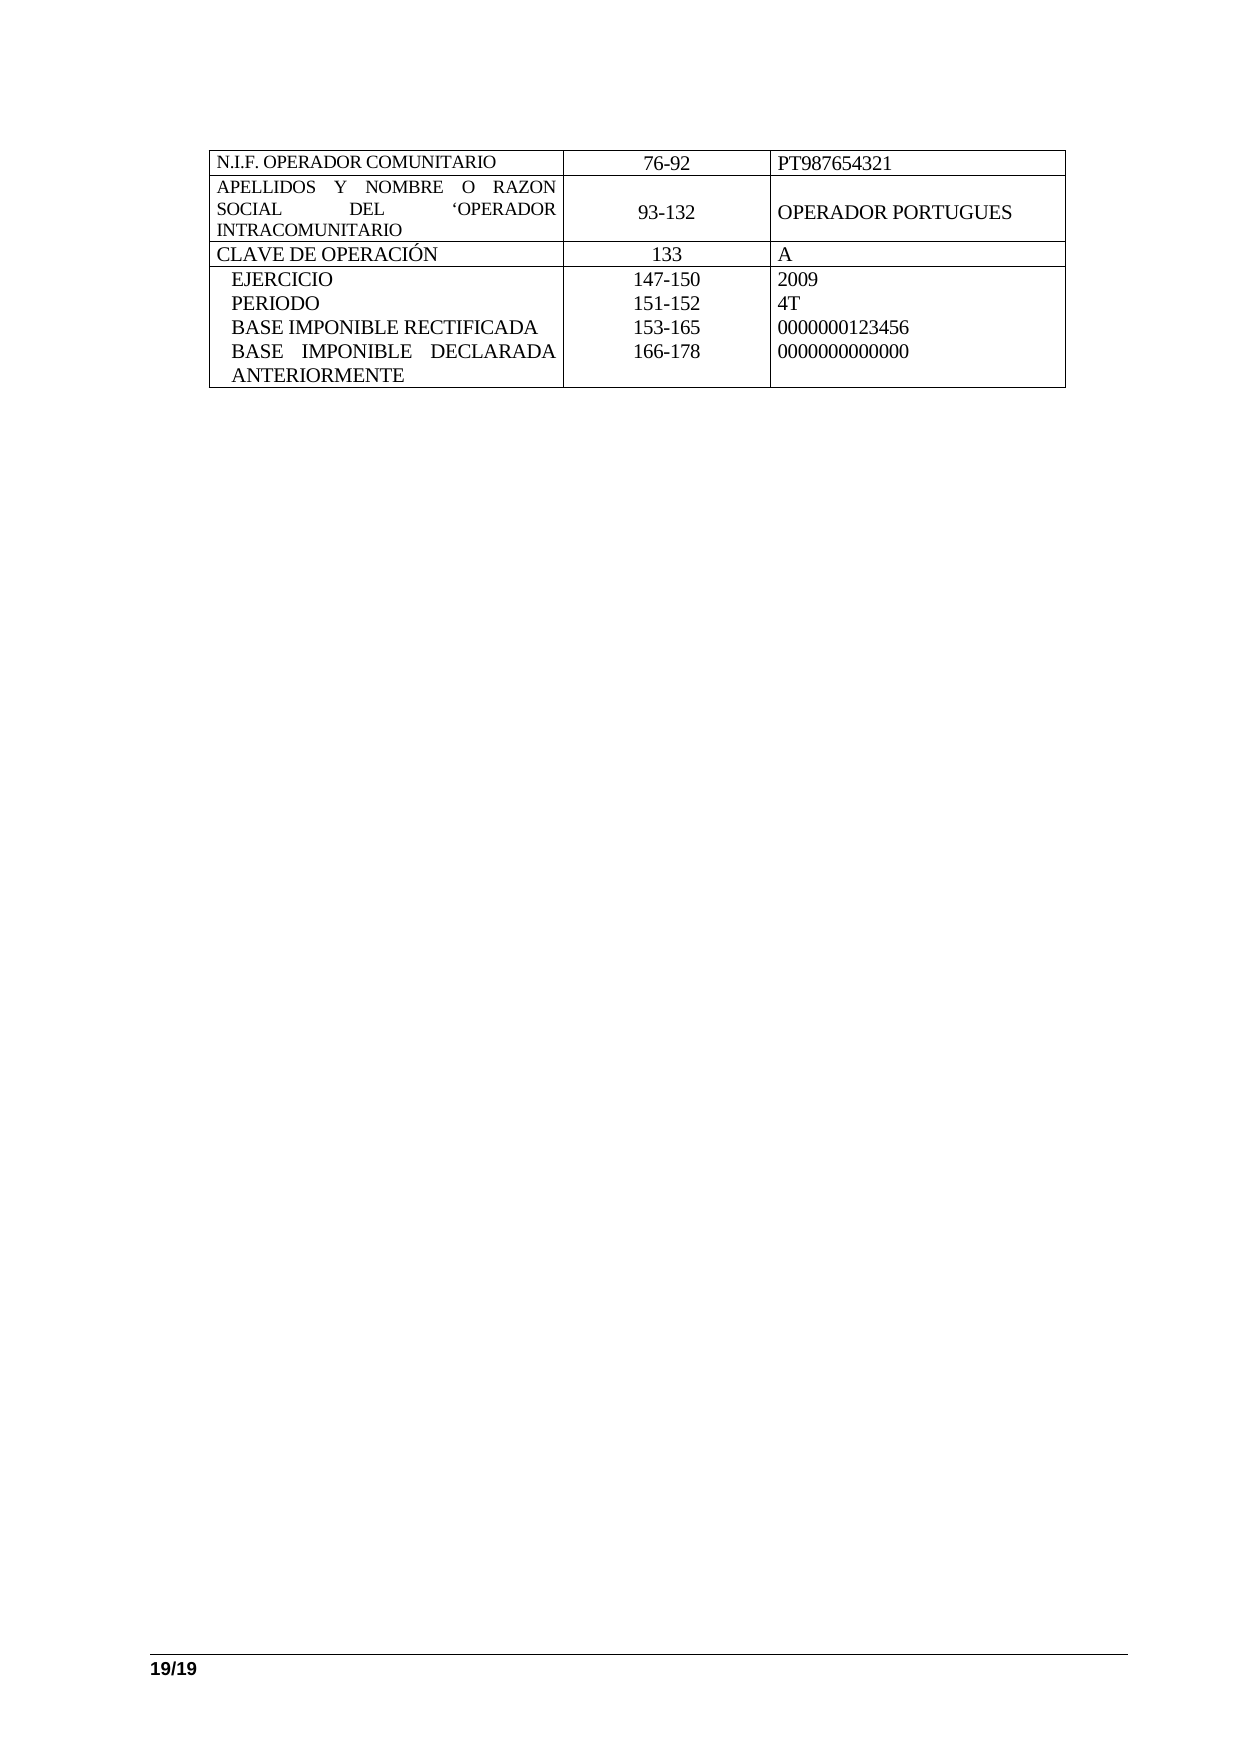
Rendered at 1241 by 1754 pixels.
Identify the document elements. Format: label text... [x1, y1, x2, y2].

table_cell CLAVE DE OPERACIÓN [210, 242, 563, 266]
table_cell A [771, 242, 1065, 266]
table_cell N.I.F. OPERADOR COMUNITARIO [210, 151, 563, 175]
table_cell APELLIDOS Y NOMBRE O RAZON SOCIAL DEL ‘OPERADOR INTRACOMUNITARIO [210, 176, 563, 241]
table_cell 147-150 151-152 153-165 166-178 [564, 267, 770, 387]
table_cell 2009 4T 0000000123456 0000000000000 [771, 267, 1065, 387]
table_cell EJERCICIO PERIODO BASE IMPONIBLE RECTIFICADA BASE IMPONIBLE DECLARADA ANTERIORMENTE [210, 267, 563, 387]
table_cell 76-92 [564, 151, 770, 175]
table_cell 93-132 [564, 176, 770, 241]
table_cell 133 [564, 242, 770, 266]
table_cell PT987654321 [771, 151, 1065, 175]
table_cell OPERADOR PORTUGUES [771, 176, 1065, 241]
